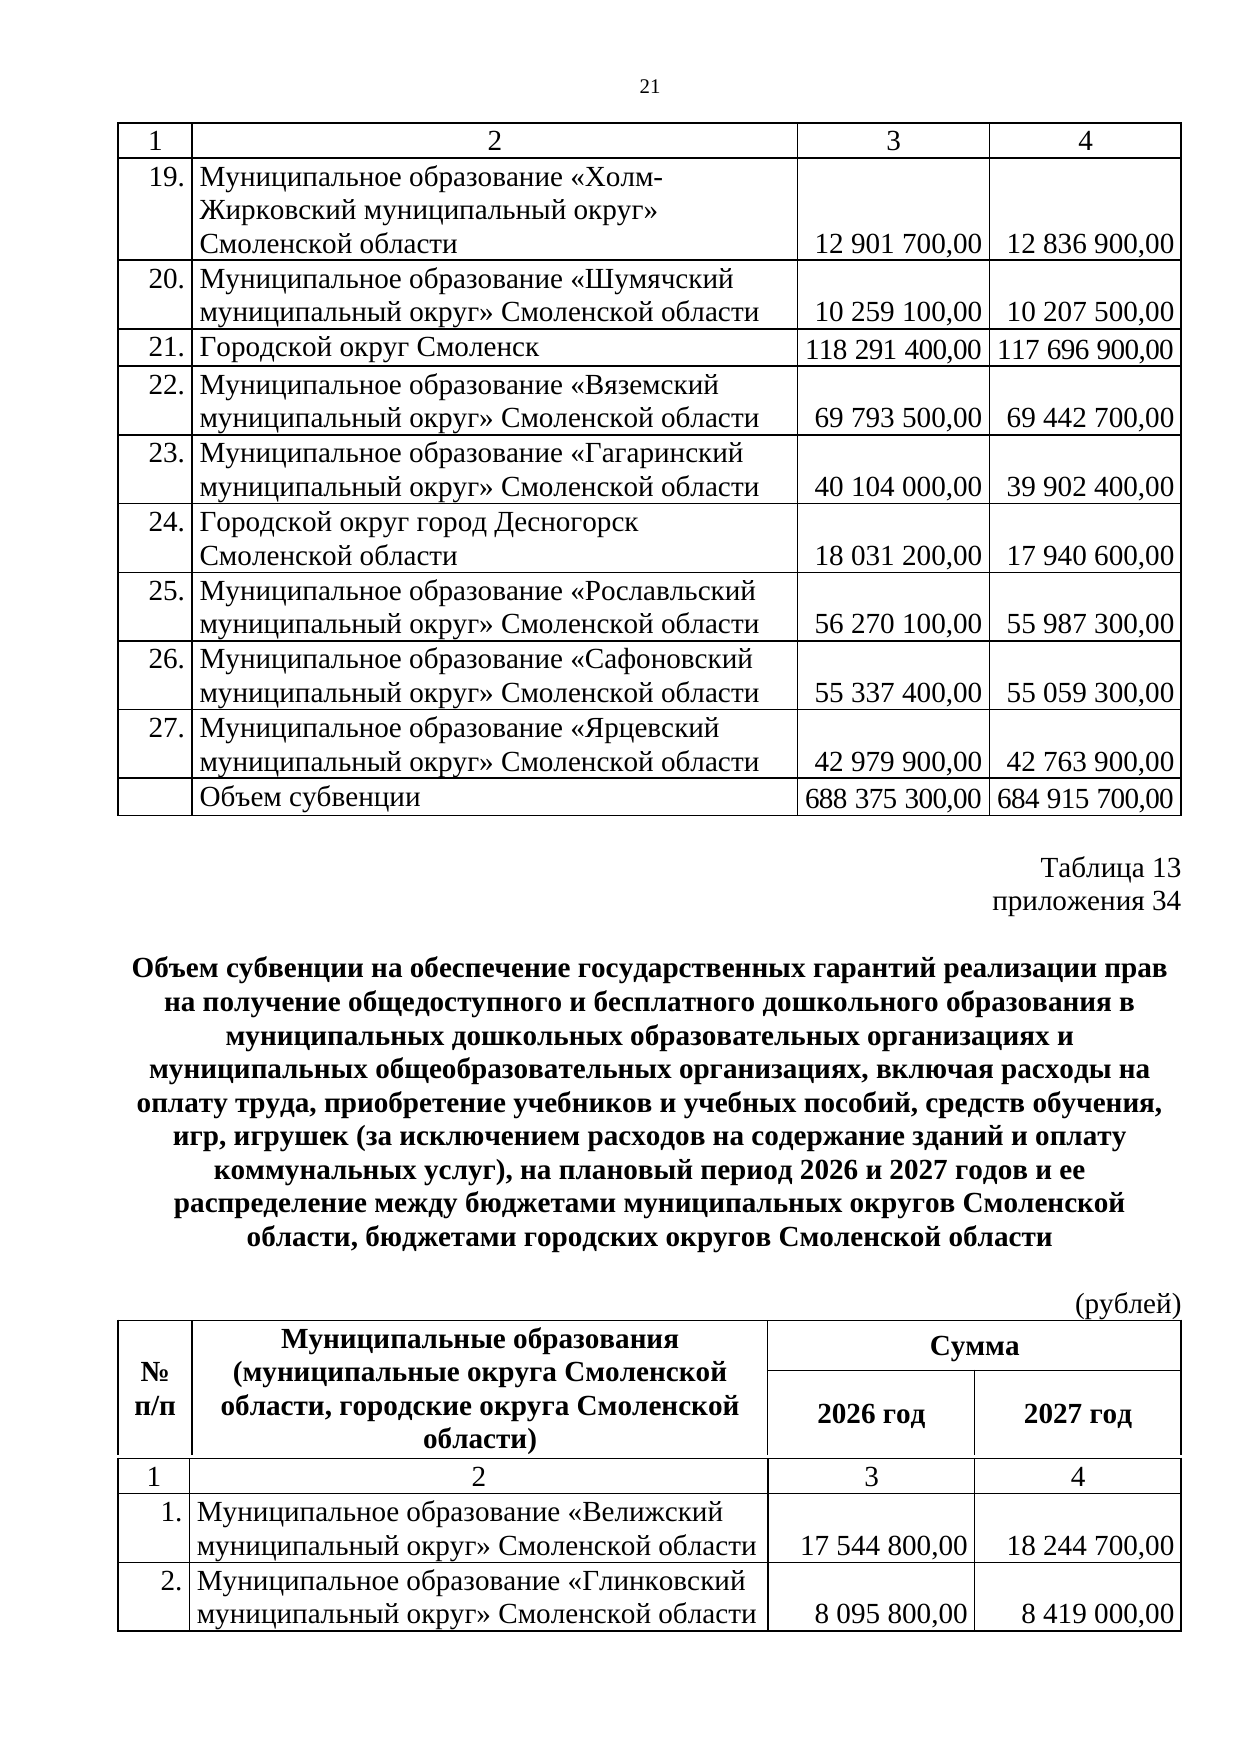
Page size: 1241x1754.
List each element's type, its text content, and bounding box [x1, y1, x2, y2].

table_cell 25. [119, 573, 191, 640]
table_header 2 [193, 124, 797, 157]
table_cell 2. [119, 1563, 189, 1630]
text Объем субвенции на обеспечение государственных гарантий реализации прав на получение общедоступного и бесплатного дошкольного образования в муниципальных дошкольных образовательных организациях и муниципальных общеобразовательных организациях, включая расходы на оплату труда, приобретение учебников и учебных пособий, средств обучения, игр, игрушек (за исключением расходов на содержание зданий и оплату коммунальных услуг), на плановый период 2026 и 2027 годов и ее распределение между бюджетами муниципальных округов Смоленской области, бюджетами городских округов Смоленской области [118, 951, 1181, 1252]
table_cell 2026 год [768, 1371, 974, 1455]
table_header 1 [119, 124, 191, 157]
table_cell 18 244 700,00 [975, 1494, 1180, 1561]
table_header 3 [769, 1459, 974, 1493]
table_cell Муниципальное образование «Сафоновский муниципальный округ» Смоленской области [193, 642, 797, 709]
table_header Муниципальные образования (муниципальные округа Смоленской области, городские округа Смоленской области) [193, 1321, 767, 1455]
table_cell 684 915 700,00 [990, 779, 1180, 815]
table_cell 8 095 800,00 [769, 1563, 974, 1630]
table_cell 55 337 400,00 [798, 642, 989, 709]
table_cell 2027 год [975, 1371, 1180, 1455]
table_cell 1. [119, 1494, 189, 1561]
table_header 2 [190, 1459, 767, 1493]
table_cell 17 544 800,00 [769, 1494, 974, 1561]
table_cell 22. [119, 367, 191, 434]
table_cell 21. [119, 330, 191, 365]
table_cell 8 419 000,00 [975, 1563, 1180, 1630]
table_cell Городской округ город Десногорск Смоленской области [193, 504, 797, 571]
table_cell 17 940 600,00 [990, 504, 1180, 571]
text приложения 34 [118, 883, 1181, 917]
table_cell Муниципальное образование «Велижский муниципальный округ» Смоленской области [190, 1494, 767, 1561]
table_cell 55 987 300,00 [990, 573, 1180, 640]
table_header № п/п [119, 1321, 191, 1455]
table_cell 55 059 300,00 [990, 642, 1180, 709]
table_header 1 [119, 1459, 189, 1493]
table_cell 27. [119, 710, 191, 777]
table_cell Муниципальное образование «Глинковский муниципальный округ» Смоленской области [190, 1563, 767, 1630]
table_cell Городской округ Смоленск [193, 330, 797, 365]
table_cell Объем субвенции [193, 779, 797, 815]
table_cell 117 696 900,00 [990, 330, 1180, 365]
table_cell Муниципальное образование «Рославльский муниципальный округ» Смоленской области [193, 573, 797, 640]
table_cell 12 901 700,00 [798, 159, 989, 259]
table_cell 69 442 700,00 [990, 367, 1180, 434]
table_cell 18 031 200,00 [798, 504, 989, 571]
table_cell Муниципальное образование «Вяземский муниципальный округ» Смоленской области [193, 367, 797, 434]
table_cell Муниципальное образование «Холм-Жирковский муниципальный округ» Смоленской области [193, 159, 797, 259]
table_cell Муниципальное образование «Ярцевский муниципальный округ» Смоленской области [193, 710, 797, 777]
table_cell 20. [119, 261, 191, 328]
table_cell 40 104 000,00 [798, 436, 989, 503]
table_cell 10 207 500,00 [990, 261, 1180, 328]
table_cell 12 836 900,00 [990, 159, 1180, 259]
table_cell Муниципальное образование «Шумячский муниципальный округ» Смоленской области [193, 261, 797, 328]
table_cell 42 763 900,00 [990, 710, 1180, 777]
table_cell Муниципальное образование «Гагаринский муниципальный округ» Смоленской области [193, 436, 797, 503]
table_cell 56 270 100,00 [798, 573, 989, 640]
table_cell 118 291 400,00 [798, 330, 989, 365]
table_cell [119, 779, 191, 815]
table_header 3 [798, 124, 989, 157]
table_cell 10 259 100,00 [798, 261, 989, 328]
table_cell 24. [119, 504, 191, 571]
table_cell 26. [119, 642, 191, 709]
table_cell 688 375 300,00 [798, 779, 989, 815]
table_cell 19. [119, 159, 191, 259]
text Таблица 13 [118, 850, 1181, 883]
table_cell 23. [119, 436, 191, 503]
table_cell 69 793 500,00 [798, 367, 989, 434]
table_header 4 [975, 1459, 1180, 1493]
table_cell 42 979 900,00 [798, 710, 989, 777]
text (рублей) [118, 1286, 1181, 1319]
table_header 4 [990, 124, 1180, 157]
table_header Сумма [768, 1321, 1180, 1369]
table_cell 39 902 400,00 [990, 436, 1180, 503]
